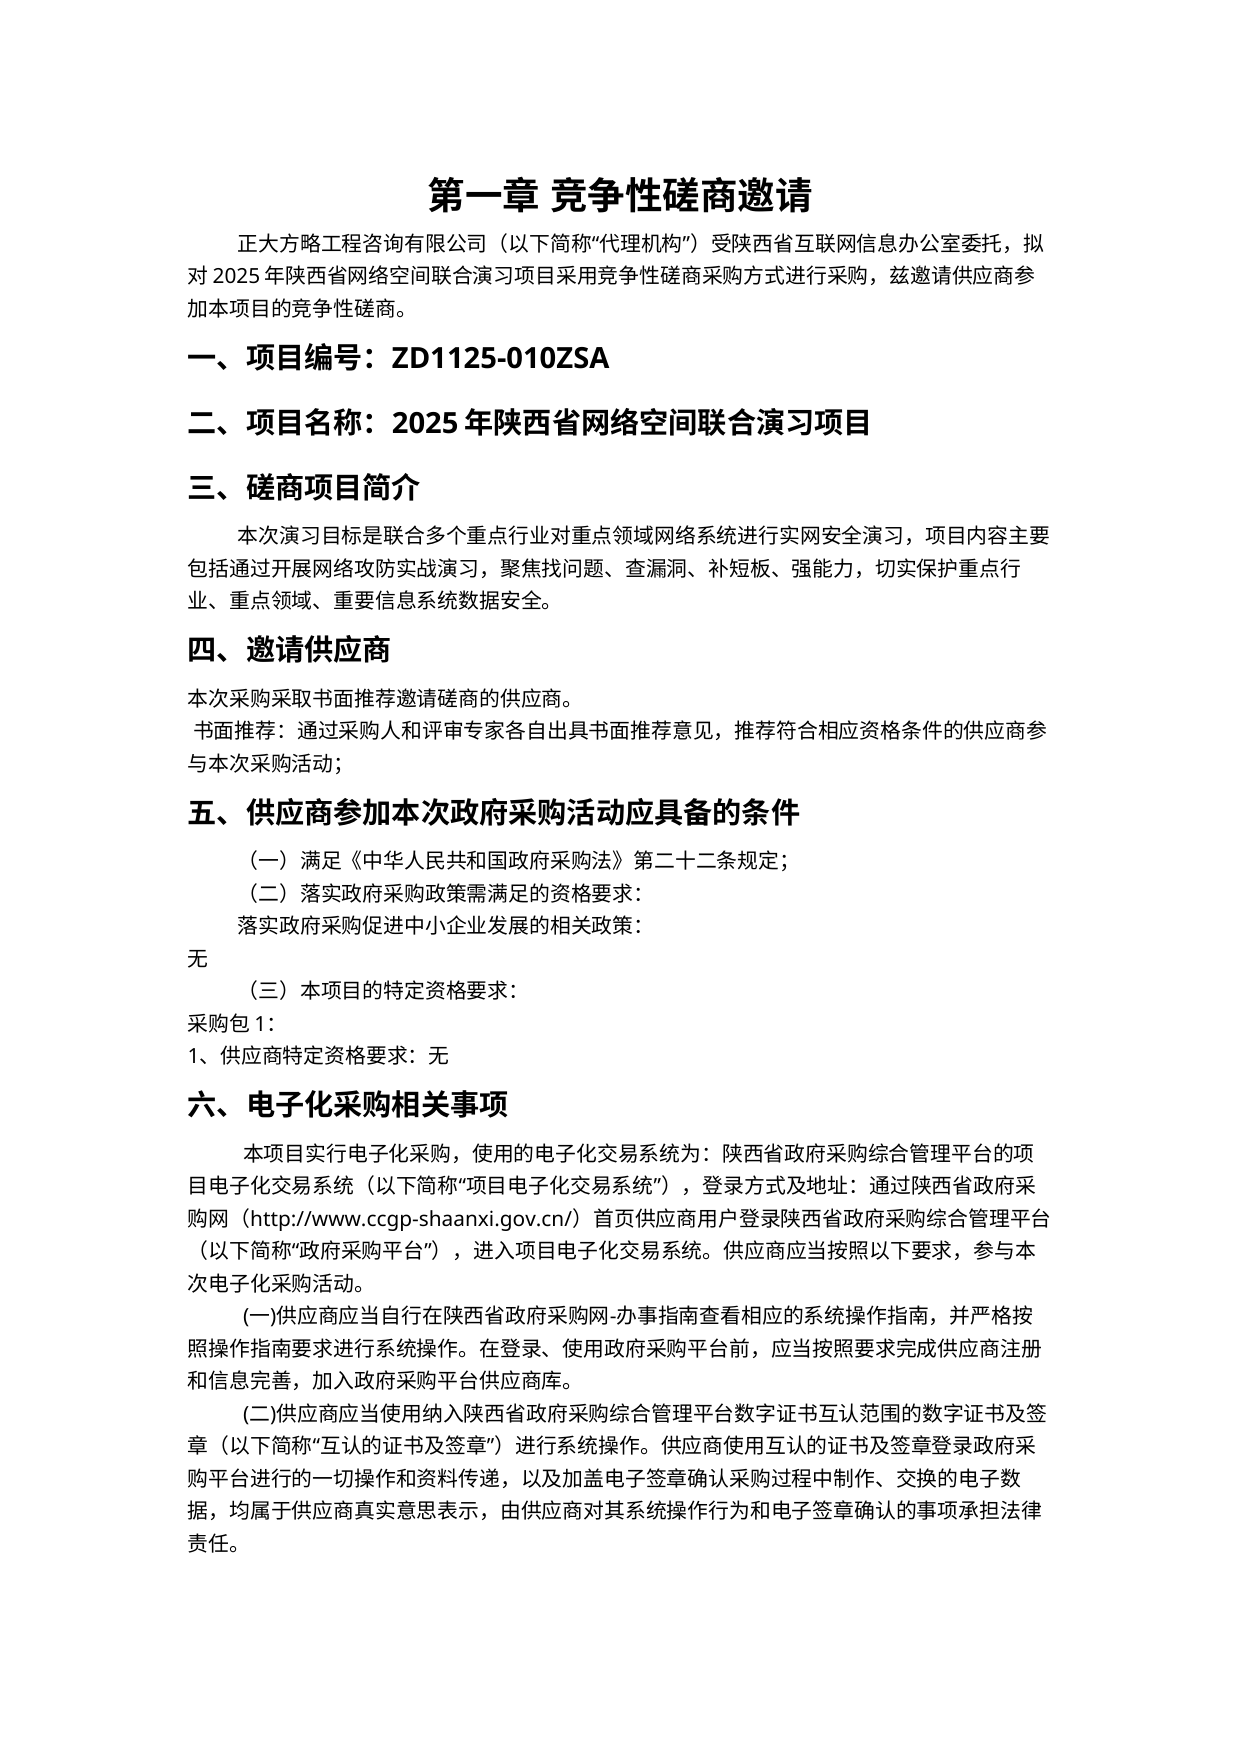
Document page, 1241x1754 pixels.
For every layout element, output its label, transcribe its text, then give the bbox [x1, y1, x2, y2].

text 书面推荐：通过采购人和评审专家各自出具书面推荐意见，推荐符合相应资格条件的供应商参与本次采购活动； [187, 714, 1053, 779]
text 一、项目编号：ZD1125-010ZSA [187, 324, 1053, 389]
text （一）满足《中华人民共和国政府采购法》第二十二条规定； [187, 844, 1053, 877]
text （二）落实政府采购政策需满足的资格要求： [187, 877, 1053, 909]
text 四、邀请供应商 [187, 617, 1053, 682]
text 本项目实行电子化采购，使用的电子化交易系统为：陕西省政府采购综合管理平台的项目电子化交易系统（以下简称“项目电子化交易系统”），登录方式及地址：通过陕西省政府采购网（http://www.ccgp-shaanxi.gov.cn/）首页供应商用户登录陕西省政府采购综合管理平台（以下简称“政府采购平台”），进入项目电子化交易系统。供应商应当按照以下要求，参与本次电子化采购活动。 [187, 1137, 1053, 1299]
text 第一章 竞争性磋商邀请 [187, 162, 1053, 227]
text 本次采购采取书面推荐邀请磋商的供应商。 [187, 682, 1053, 714]
text 正大方略工程咨询有限公司（以下简称“代理机构”）受陕西省互联网信息办公室委托，拟对2025年陕西省网络空间联合演习项目采用竞争性磋商采购方式进行采购，兹邀请供应商参加本项目的竞争性磋商。 [187, 227, 1053, 324]
text 1、供应商特定资格要求：无 [187, 1039, 1053, 1072]
text 本次演习目标是联合多个重点行业对重点领域网络系统进行实网安全演习，项目内容主要包括通过开展网络攻防实战演习，聚焦找问题、查漏洞、补短板、强能力，切实保护重点行业、重点领域、重要信息系统数据安全。 [187, 519, 1053, 617]
text (一)供应商应当自行在陕西省政府采购网-办事指南查看相应的系统操作指南，并严格按照操作指南要求进行系统操作。在登录、使用政府采购平台前，应当按照要求完成供应商注册和信息完善，加入政府采购平台供应商库。 [187, 1299, 1053, 1397]
text 二、项目名称：2025年陕西省网络空间联合演习项目 [187, 389, 1053, 454]
text 三、磋商项目简介 [187, 454, 1053, 519]
text (二)供应商应当使用纳入陕西省政府采购综合管理平台数字证书互认范围的数字证书及签章（以下简称“互认的证书及签章”）进行系统操作。供应商使用互认的证书及签章登录政府采购平台进行的一切操作和资料传递，以及加盖电子签章确认采购过程中制作、交换的电子数据，均属于供应商真实意思表示，由供应商对其系统操作行为和电子签章确认的事项承担法律责任。 [187, 1397, 1053, 1559]
text 六、电子化采购相关事项 [187, 1072, 1053, 1137]
text 采购包1： [187, 1007, 1053, 1039]
text 无 [187, 942, 1053, 974]
text （三）本项目的特定资格要求： [187, 974, 1053, 1007]
text 落实政府采购促进中小企业发展的相关政策： [187, 909, 1053, 942]
text 五、供应商参加本次政府采购活动应具备的条件 [187, 779, 1053, 844]
